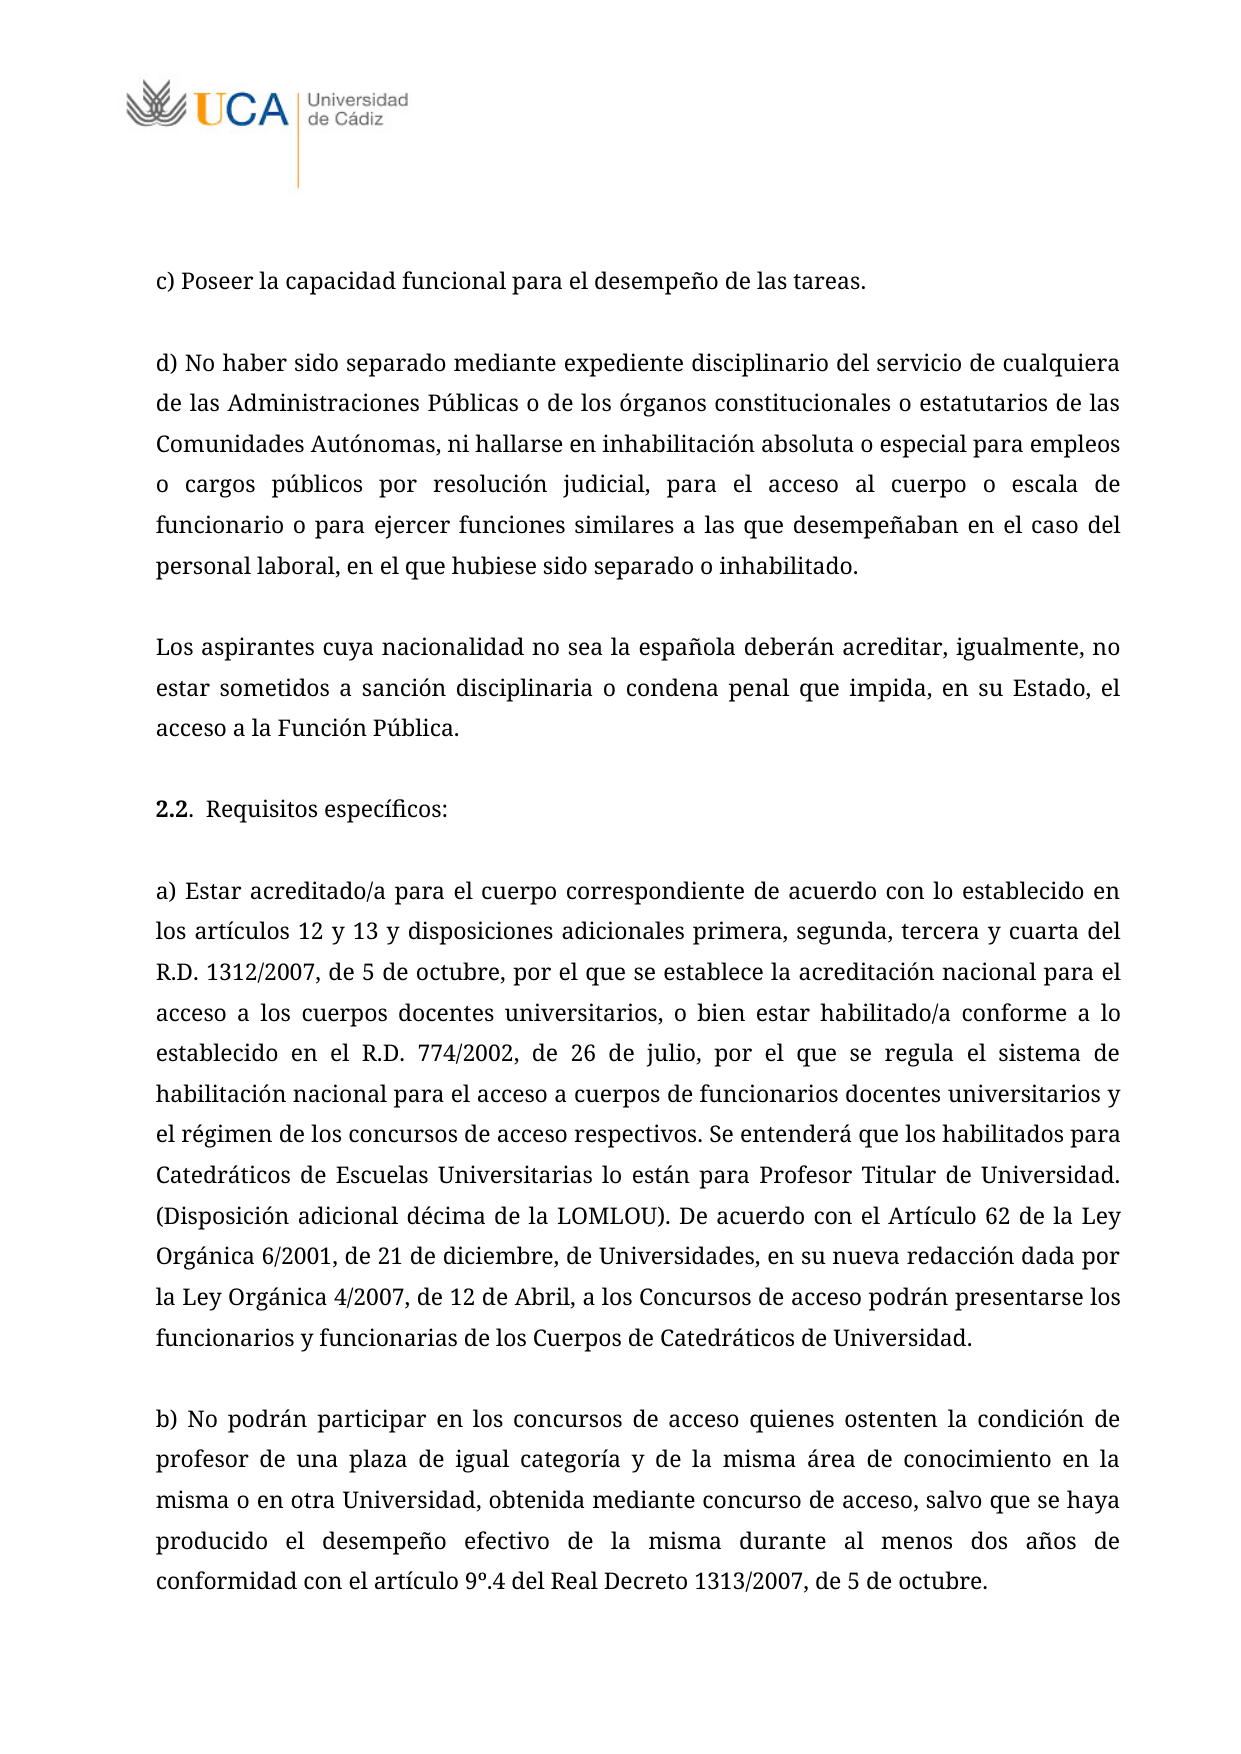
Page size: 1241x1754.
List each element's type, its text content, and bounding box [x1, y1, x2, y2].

text a) Estar acreditado/a para el cuerpo correspondiente de acuerdo con lo establecido en los artículos 12 y 13 y disposiciones adicionales primera, segunda, tercera y cuarta del R.D. 1312/2007, de 5 de octubre, por el que se establece la acreditación nacional para el acceso a los cuerpos docentes universitarios, o bien estar habilitado/a conforme a lo establecido en el R.D. 774/2002, de 26 de julio, por el que se regula el sistema de habilitación nacional para el acceso a cuerpos de funcionarios docentes universitarios y el régimen de los concursos de acceso respectivos. Se entenderá que los habilitados para Catedráticos de Escuelas Universitarias lo están para Profesor Titular de Universidad. (Disposición adicional décima de la LOMLOU). De acuerdo con el Artículo 62 de la Ley Orgánica 6/2001, de 21 de diciembre, de Universidades, en su nueva redacción dada por la Ley Orgánica 4/2007, de 12 de Abril, a los Concursos de acceso podrán presentarse los funcionarios y funcionarias de los Cuerpos de Catedráticos de Universidad. [156, 875, 1122, 1353]
text b) No podrán participar en los concursos de acceso quienes ostenten la condición de profesor de una plaza de igual categoría y de la misma área de conocimiento en la misma o en otra Universidad, obtenida mediante concurso de acceso, salvo que se haya producido el desempeño efectivo de la misma durante al menos dos años de conformidad con el artículo 9º.4 del Real Decreto 1313/2007, de 5 de octubre. [156, 1403, 1122, 1597]
text 2.2. Requisitos específicos: [156, 793, 1122, 825]
text d) No haber sido separado mediante expediente disciplinario del servicio de cualquiera de las Administraciones Públicas o de los órganos constitucionales o estatutarios de las Comunidades Autónomas, ni hallarse en inhabilitación absoluta o especial para empleos o cargos públicos por resolución judicial, para el acceso al cuerpo o escala de funcionario o para ejercer funciones similares a las que desempeñaban en el caso del personal laboral, en el que hubiese sido separado o inhabilitado. [156, 347, 1122, 581]
text c) Poseer la capacidad funcional para el desempeño de las tareas. [156, 265, 1122, 297]
text Los aspirantes cuya nacionalidad no sea la española deberán acreditar, igualmente, no estar sometidos a sanción disciplinaria o condena penal que impida, en su Estado, el acceso a la Función Pública. [156, 631, 1122, 743]
picture [118, 73, 437, 218]
